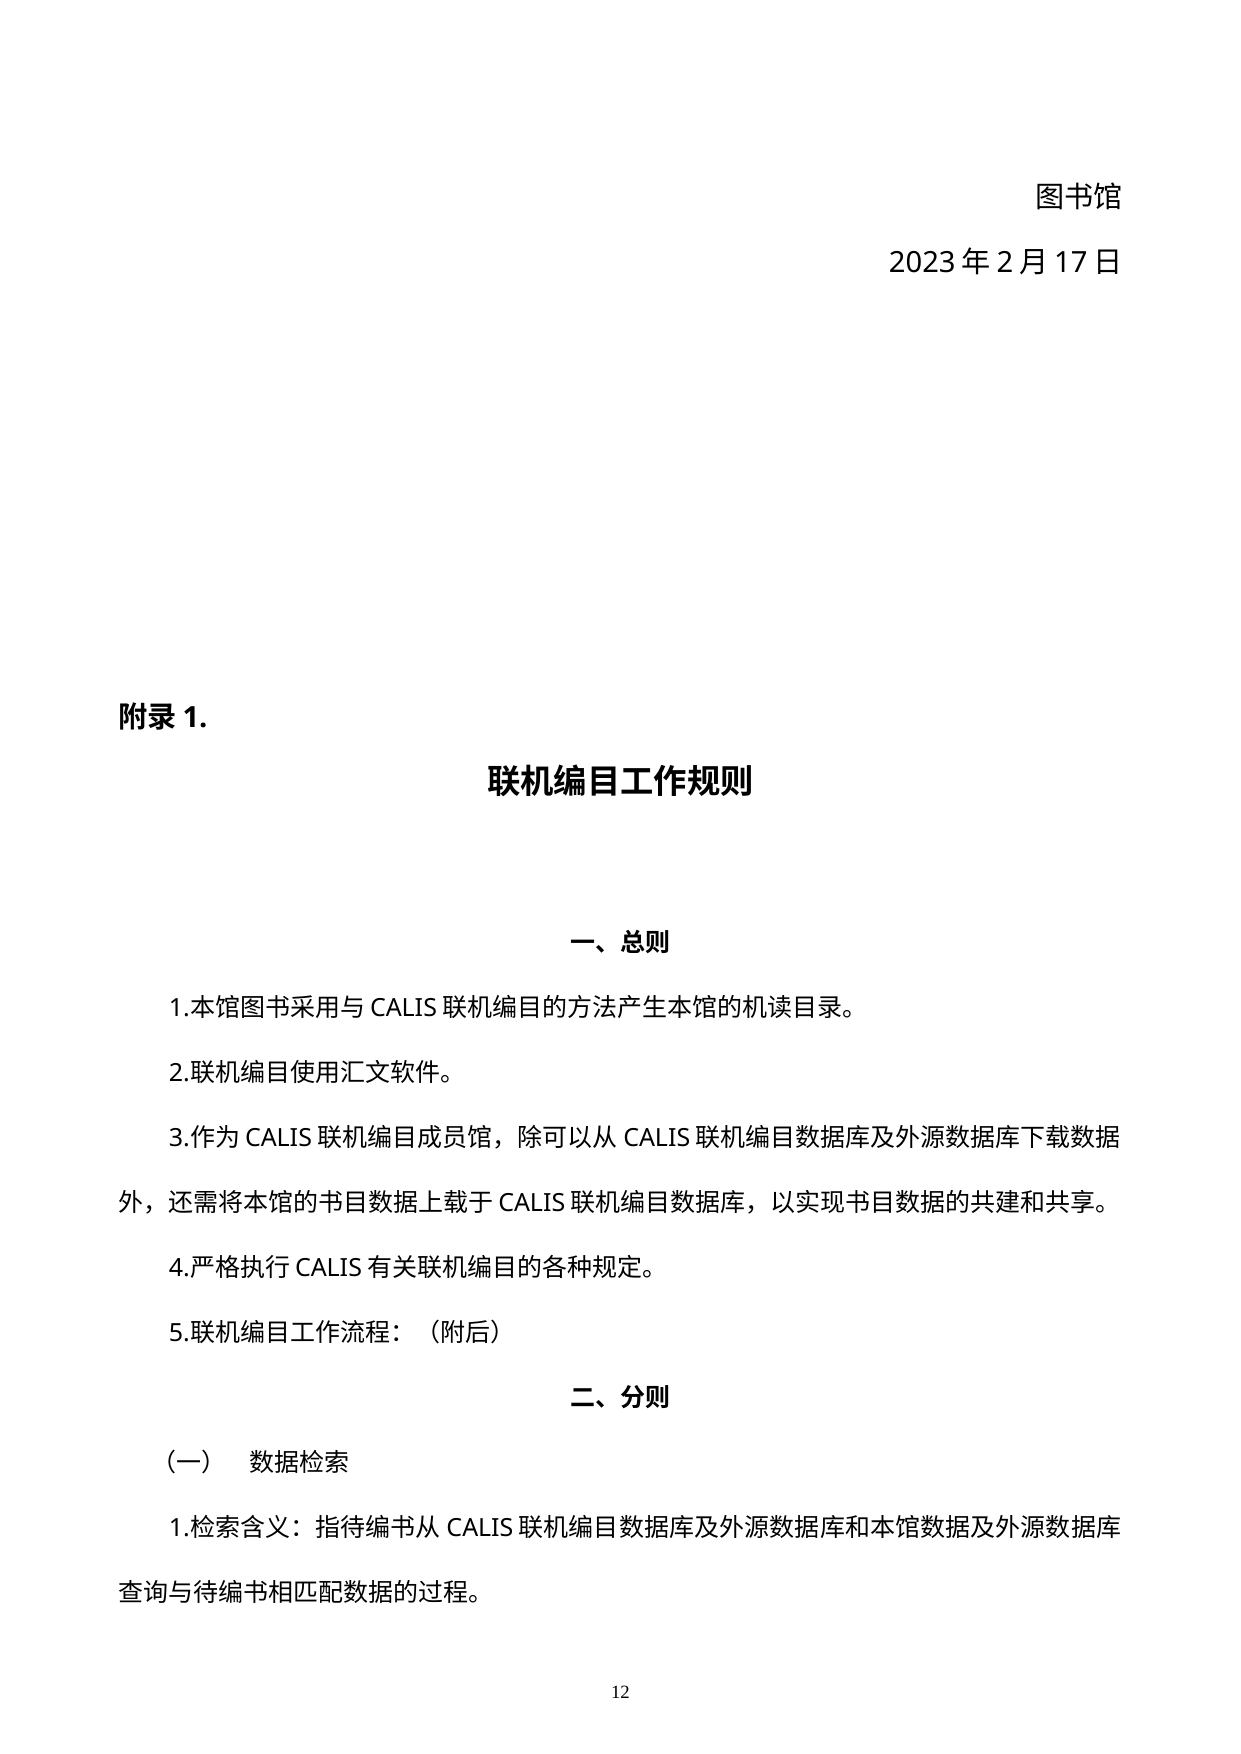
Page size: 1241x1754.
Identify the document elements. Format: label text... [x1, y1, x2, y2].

text 1.检索含义：指待编书从CALIS联机编目数据库及外源数据库和本馆数据及外源数据库查询与待编书相匹配数据的过程。 [118, 1493, 1122, 1623]
text 3.作为CALIS联机编目成员馆，除可以从CALIS联机编目数据库及外源数据库下载数据外，还需将本馆的书目数据上载于CALIS联机编目数据库，以实现书目数据的共建和共享。 [118, 1103, 1122, 1233]
text 1.本馆图书采用与CALIS联机编目的方法产生本馆的机读目录。 [118, 973, 1122, 1038]
text 2023年2月17日 [118, 227, 1122, 292]
text 二、分则 [118, 1363, 1122, 1428]
text 一、总则 [118, 908, 1122, 973]
text 4.严格执行CALIS有关联机编目的各种规定。 [118, 1233, 1122, 1298]
text 图书馆 [118, 162, 1122, 227]
text 联机编目工作规则 [118, 747, 1122, 812]
text 5.联机编目工作流程：（附后） [118, 1298, 1122, 1363]
text 2.联机编目使用汇文软件。 [118, 1038, 1122, 1103]
list 数据检索 [151, 1428, 1122, 1493]
text 附录1. [118, 682, 1122, 747]
